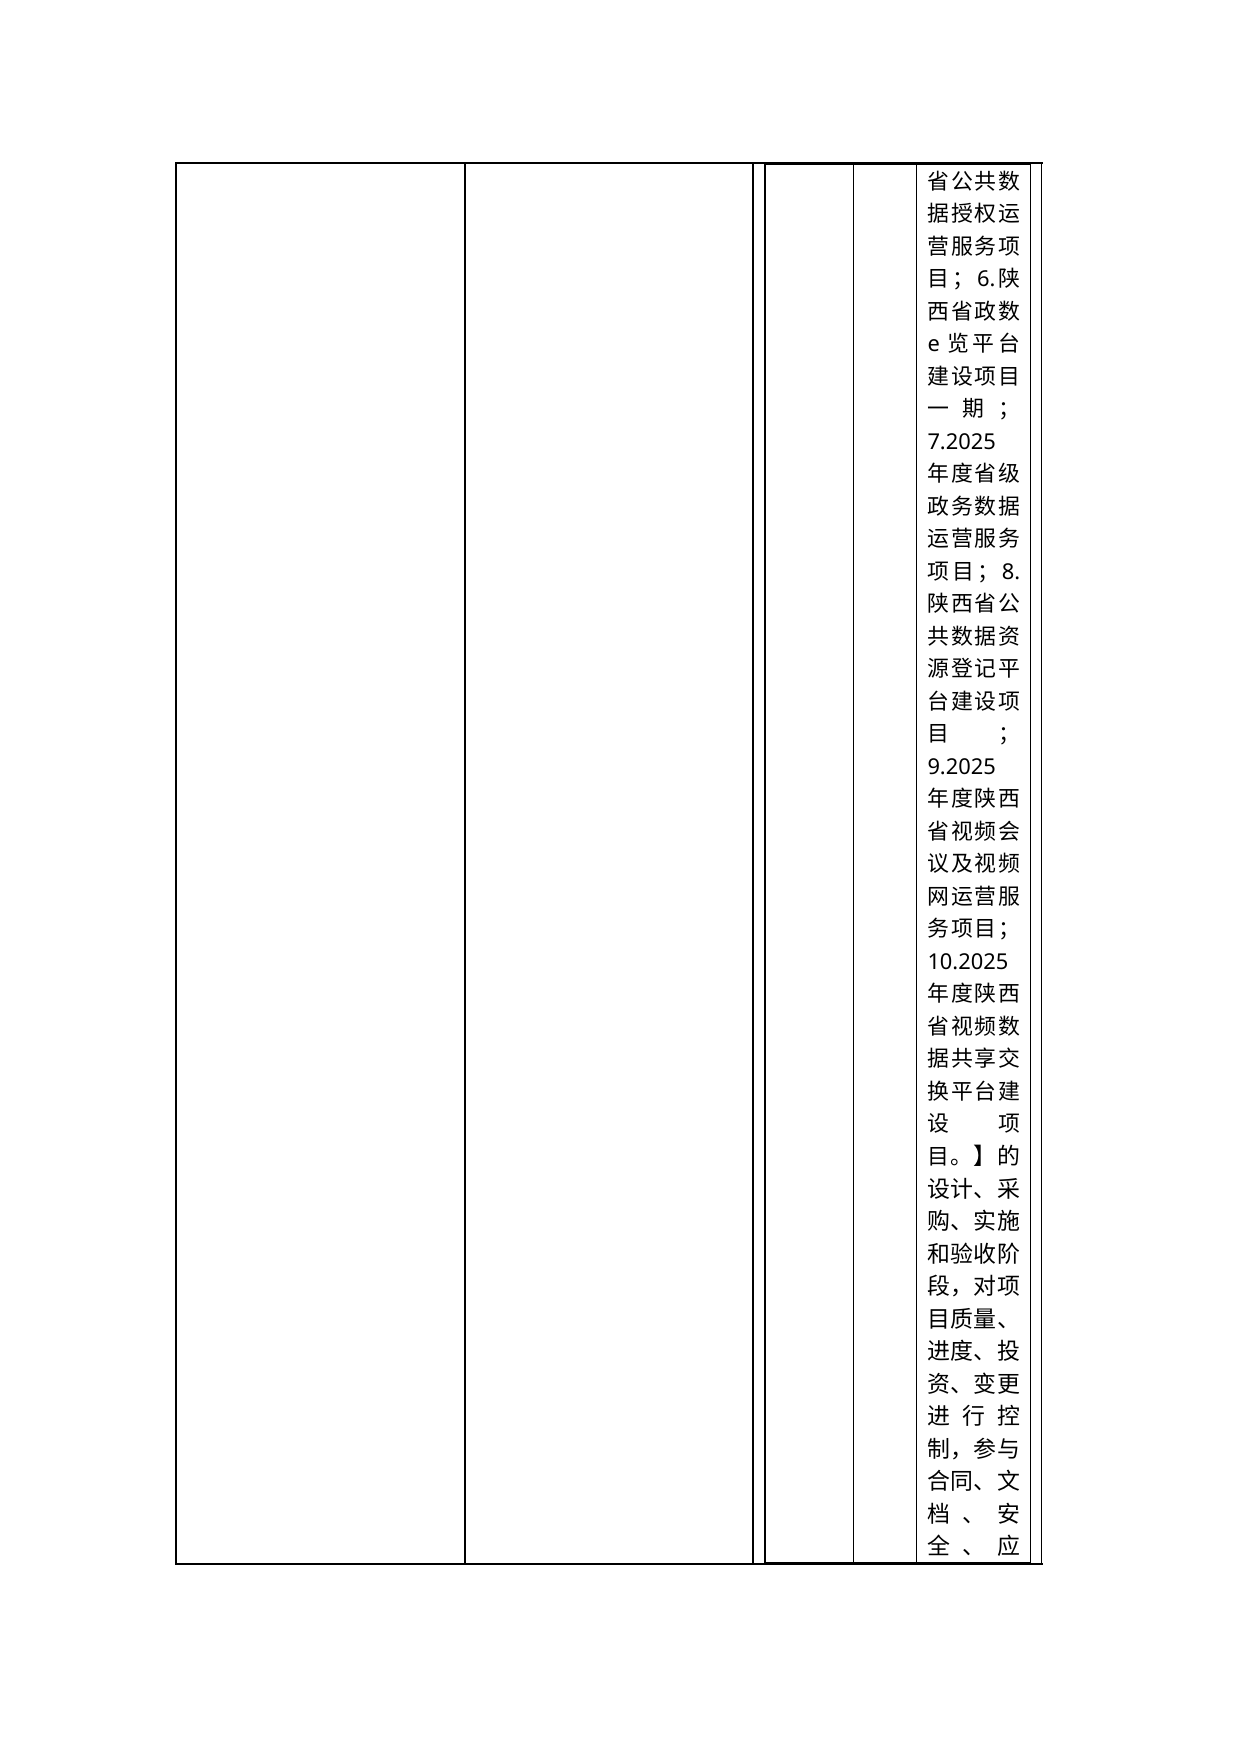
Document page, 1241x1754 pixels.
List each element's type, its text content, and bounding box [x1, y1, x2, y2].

table_cell [466, 164, 752, 1563]
table_cell 1 [177, 164, 464, 1563]
table_cell [754, 164, 764, 1563]
table_cell [917, 165, 1030, 1562]
table_cell [854, 165, 916, 1562]
table_cell [1031, 164, 1041, 1563]
table_cell [766, 165, 853, 1562]
